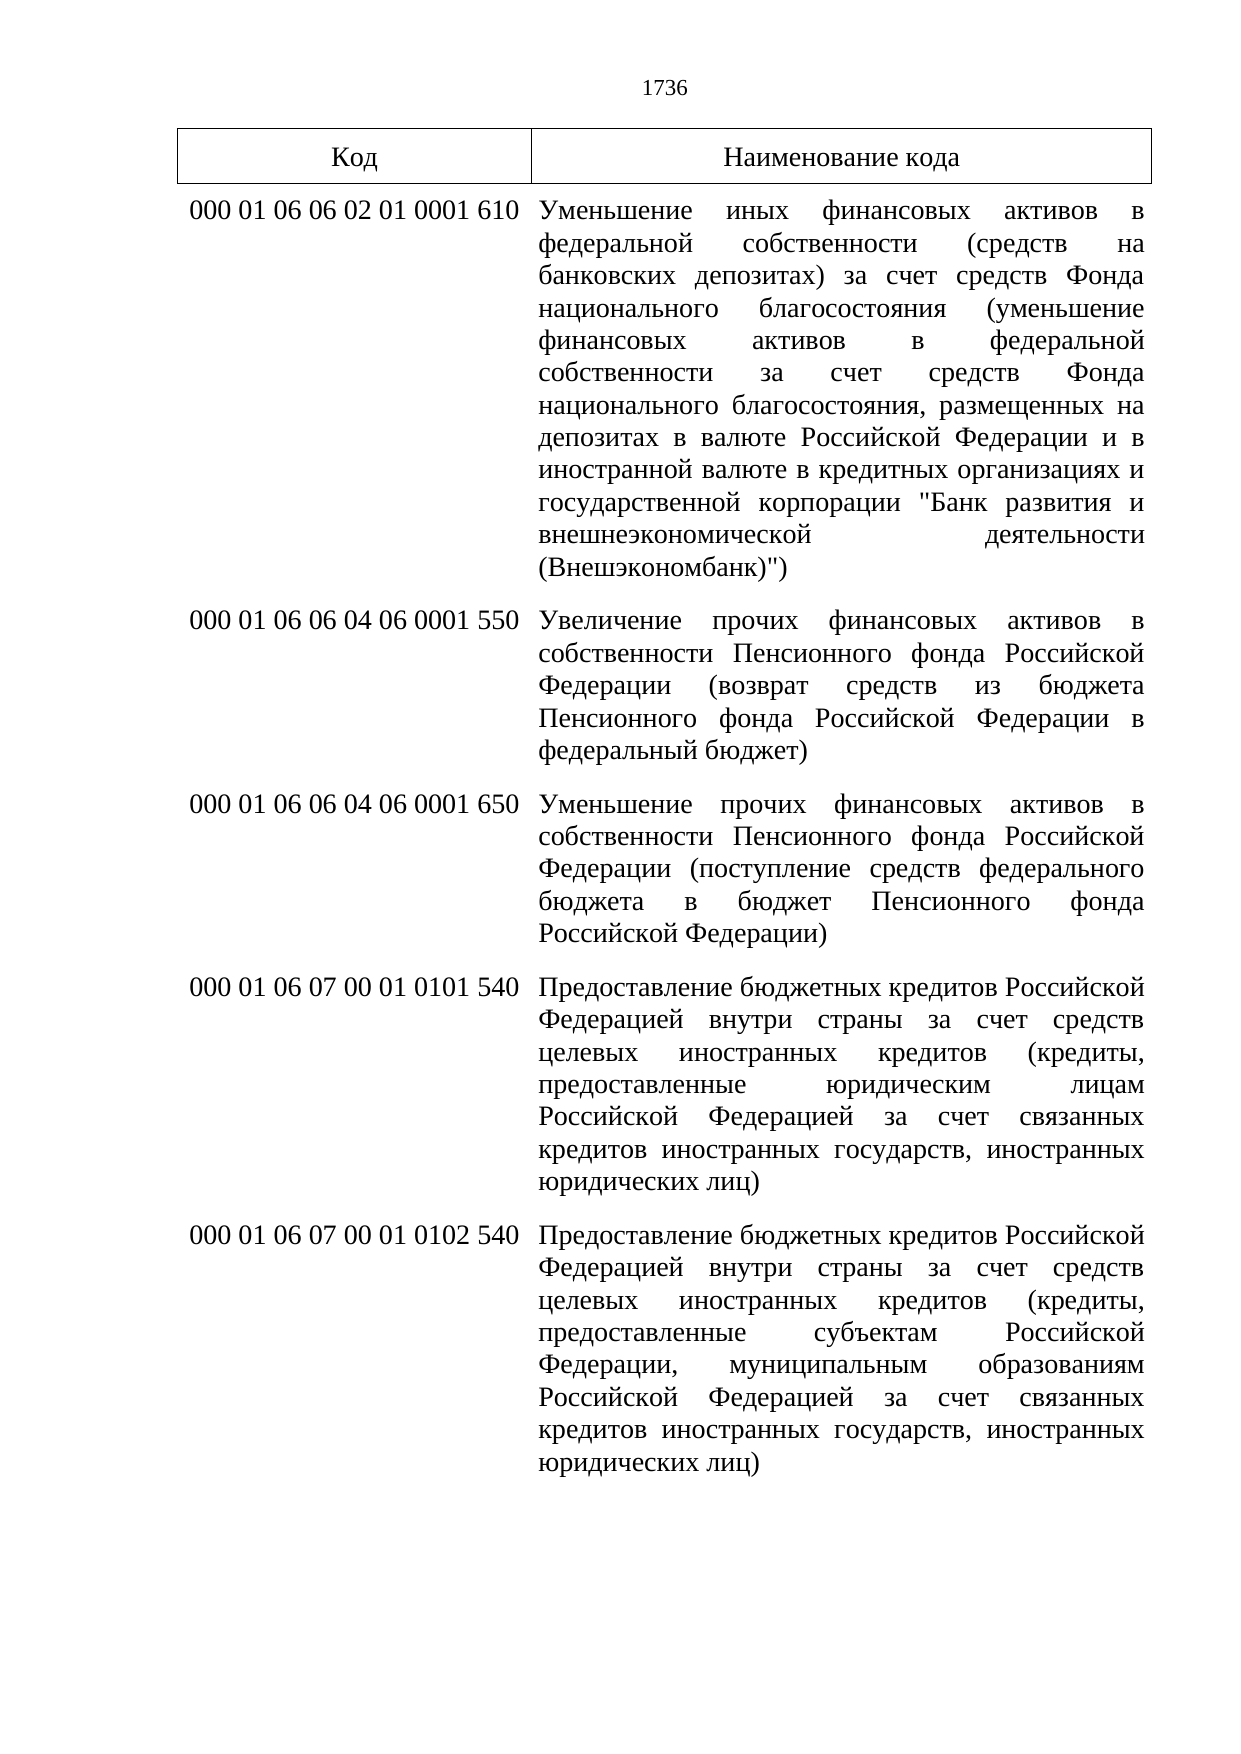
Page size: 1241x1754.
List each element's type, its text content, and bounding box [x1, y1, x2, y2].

table_cell 000 01 06 06 04 06 0001 550 [177, 593, 532, 776]
table_cell Предоставление бюджетных кредитов Российской Федерацией внутри страны за счет средств целевых иностранных кредитов (кредиты, предоставленные субъектам Российской Федерации, муниципальным образованиям Российской Федерацией за счет связанных кредитов иностранных государств, иностранных юридических лиц) [532, 1207, 1152, 1488]
table_cell 000 01 06 07 00 01 0102 540 [177, 1207, 532, 1488]
table_header Код [178, 129, 531, 183]
table_cell Уменьшение иных финансовых активов в федеральной собственности (средств на банковских депозитах) за счет средств Фонда национального благосостояния (уменьшение финансовых активов в федеральной собственности за счет средств Фонда национального благосостояния, размещенных на депозитах в валюте Российской Федерации и в иностранной валюте в кредитных организациях и государственной корпорации "Банк развития и внешнеэкономической деятельности (Внешэкономбанк)") [532, 184, 1152, 593]
table_cell Уменьшение прочих финансовых активов в собственности Пенсионного фонда Российской Федерации (поступление средств федерального бюджета в бюджет Пенсионного фонда Российской Федерации) [532, 776, 1152, 959]
table_cell Увеличение прочих финансовых активов в собственности Пенсионного фонда Российской Федерации (возврат средств из бюджета Пенсионного фонда Российской Федерации в федеральный бюджет) [532, 593, 1152, 776]
table_cell Предоставление бюджетных кредитов Российской Федерацией внутри страны за счет средств целевых иностранных кредитов (кредиты, предоставленные юридическим лицам Российской Федерацией за счет связанных кредитов иностранных государств, иностранных юридических лиц) [532, 959, 1152, 1207]
table_cell 000 01 06 07 00 01 0101 540 [177, 959, 532, 1207]
table_header Наименование кода [532, 129, 1151, 183]
table_cell 000 01 06 06 02 01 0001 610 [177, 184, 532, 593]
table_cell 000 01 06 06 04 06 0001 650 [177, 776, 532, 959]
